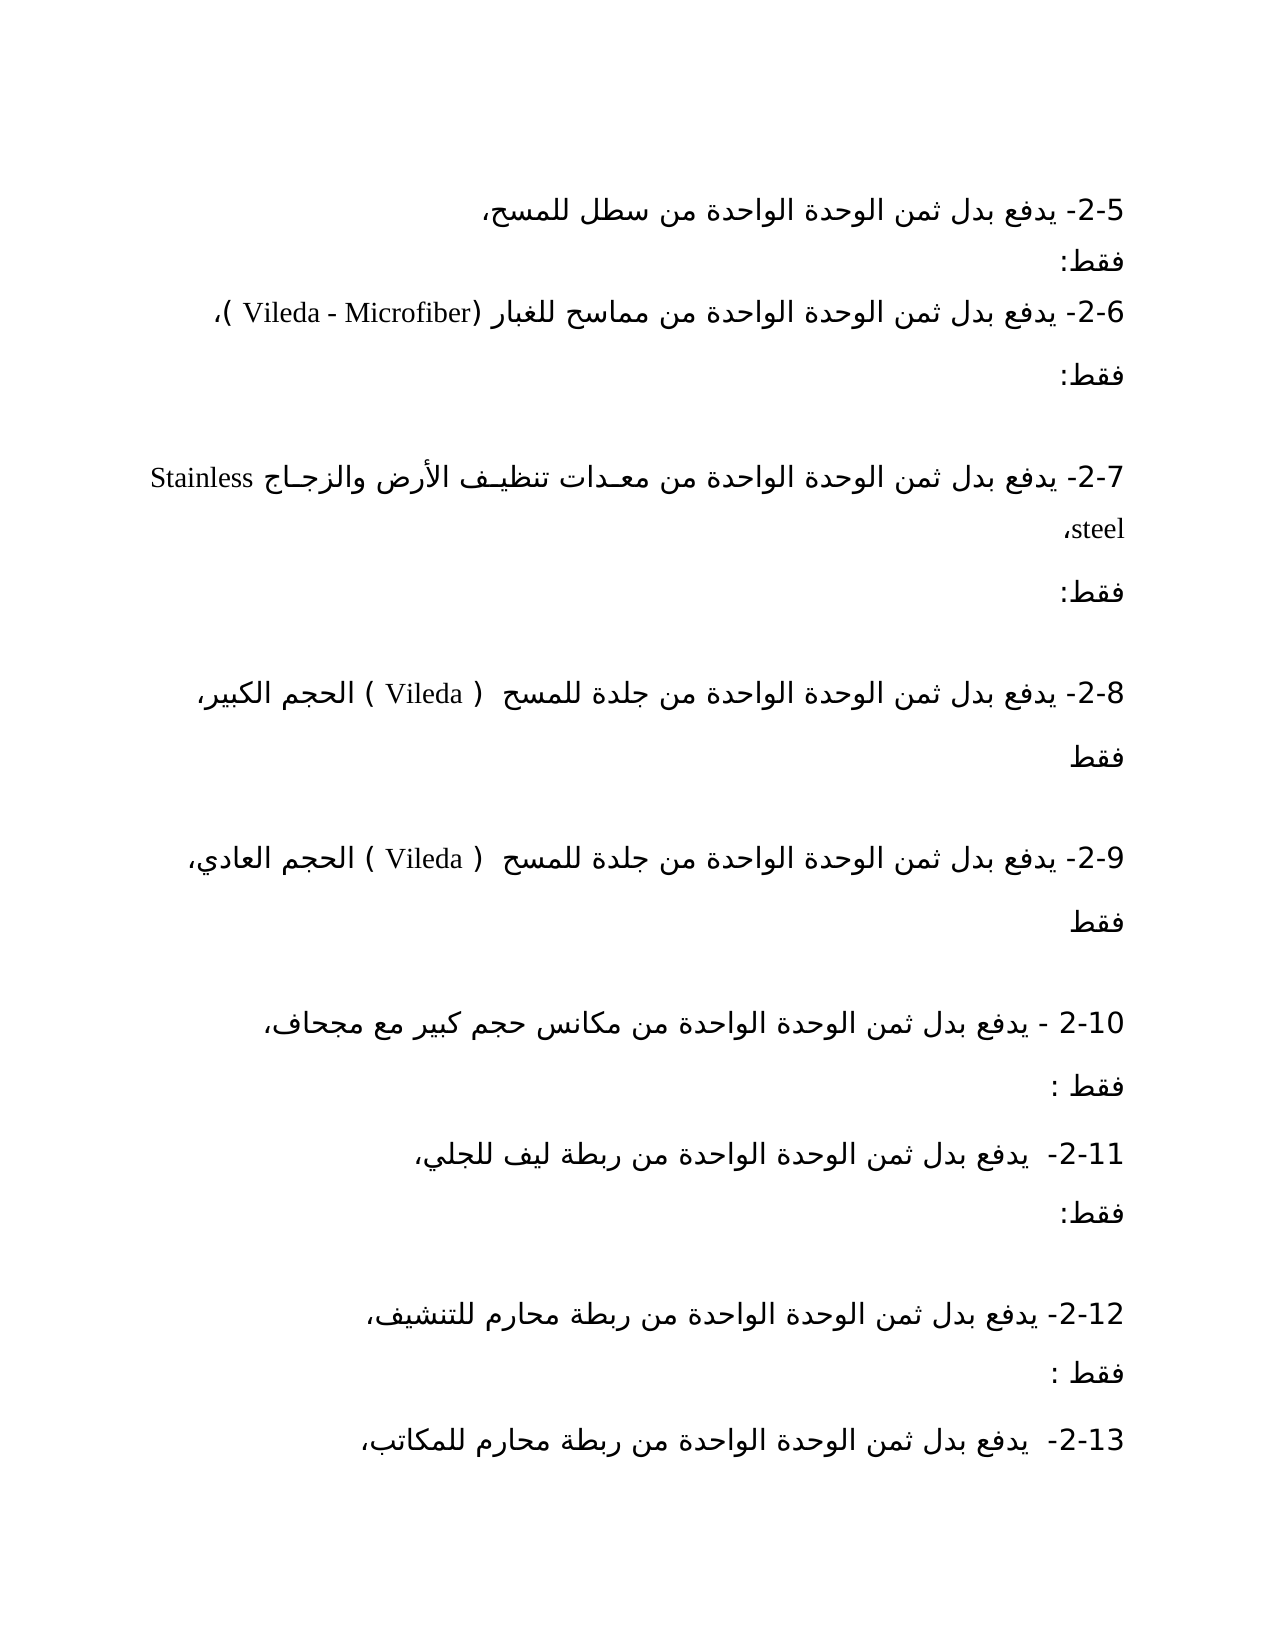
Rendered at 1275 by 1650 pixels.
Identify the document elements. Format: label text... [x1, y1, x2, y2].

text 2-5- يدفع بدل ثمن الوحدة الواحدة من سطل للمسح، [150, 193, 1125, 227]
text فقط [150, 905, 1125, 939]
text فقط [150, 740, 1125, 774]
text 2-6- يدفع بدل ثمن الوحدة الواحدة من مماسح للغبار (Vileda - Microfiber )، [150, 295, 1125, 329]
text 2-11- يدفع بدل ثمن الوحدة الواحدة من ربطة ليف للجلي، [150, 1137, 1125, 1171]
text 2-9- يدفع بدل ثمن الوحدة الواحدة من جلدة للمسح ( Vileda ) الحجم العادي، [150, 841, 1125, 875]
text 2-7- يدفع بدل ثمن الوحدة الواحدة من معدات تنظيف الأرض والزجاج Stainless steel، [150, 460, 1125, 545]
text فقط: [150, 1196, 1125, 1230]
text 2-12- يدفع بدل ثمن الوحدة الواحدة من ربطة محارم للتنشيف، [150, 1297, 1125, 1331]
text فقط : [150, 1069, 1125, 1103]
text فقط : [150, 1356, 1125, 1390]
text فقط: [150, 244, 1125, 278]
text فقط: [150, 359, 1125, 393]
text فقط: [150, 575, 1125, 609]
text 2-10 - يدفع بدل ثمن الوحدة الواحدة من مكانس حجم كبير مع مجحاف، [150, 1006, 1125, 1040]
text 2-13- يدفع بدل ثمن الوحدة الواحدة من ربطة محارم للمكاتب، [150, 1423, 1125, 1457]
text 2-8- يدفع بدل ثمن الوحدة الواحدة من جلدة للمسح ( Vileda ) الحجم الكبير، [150, 676, 1125, 710]
